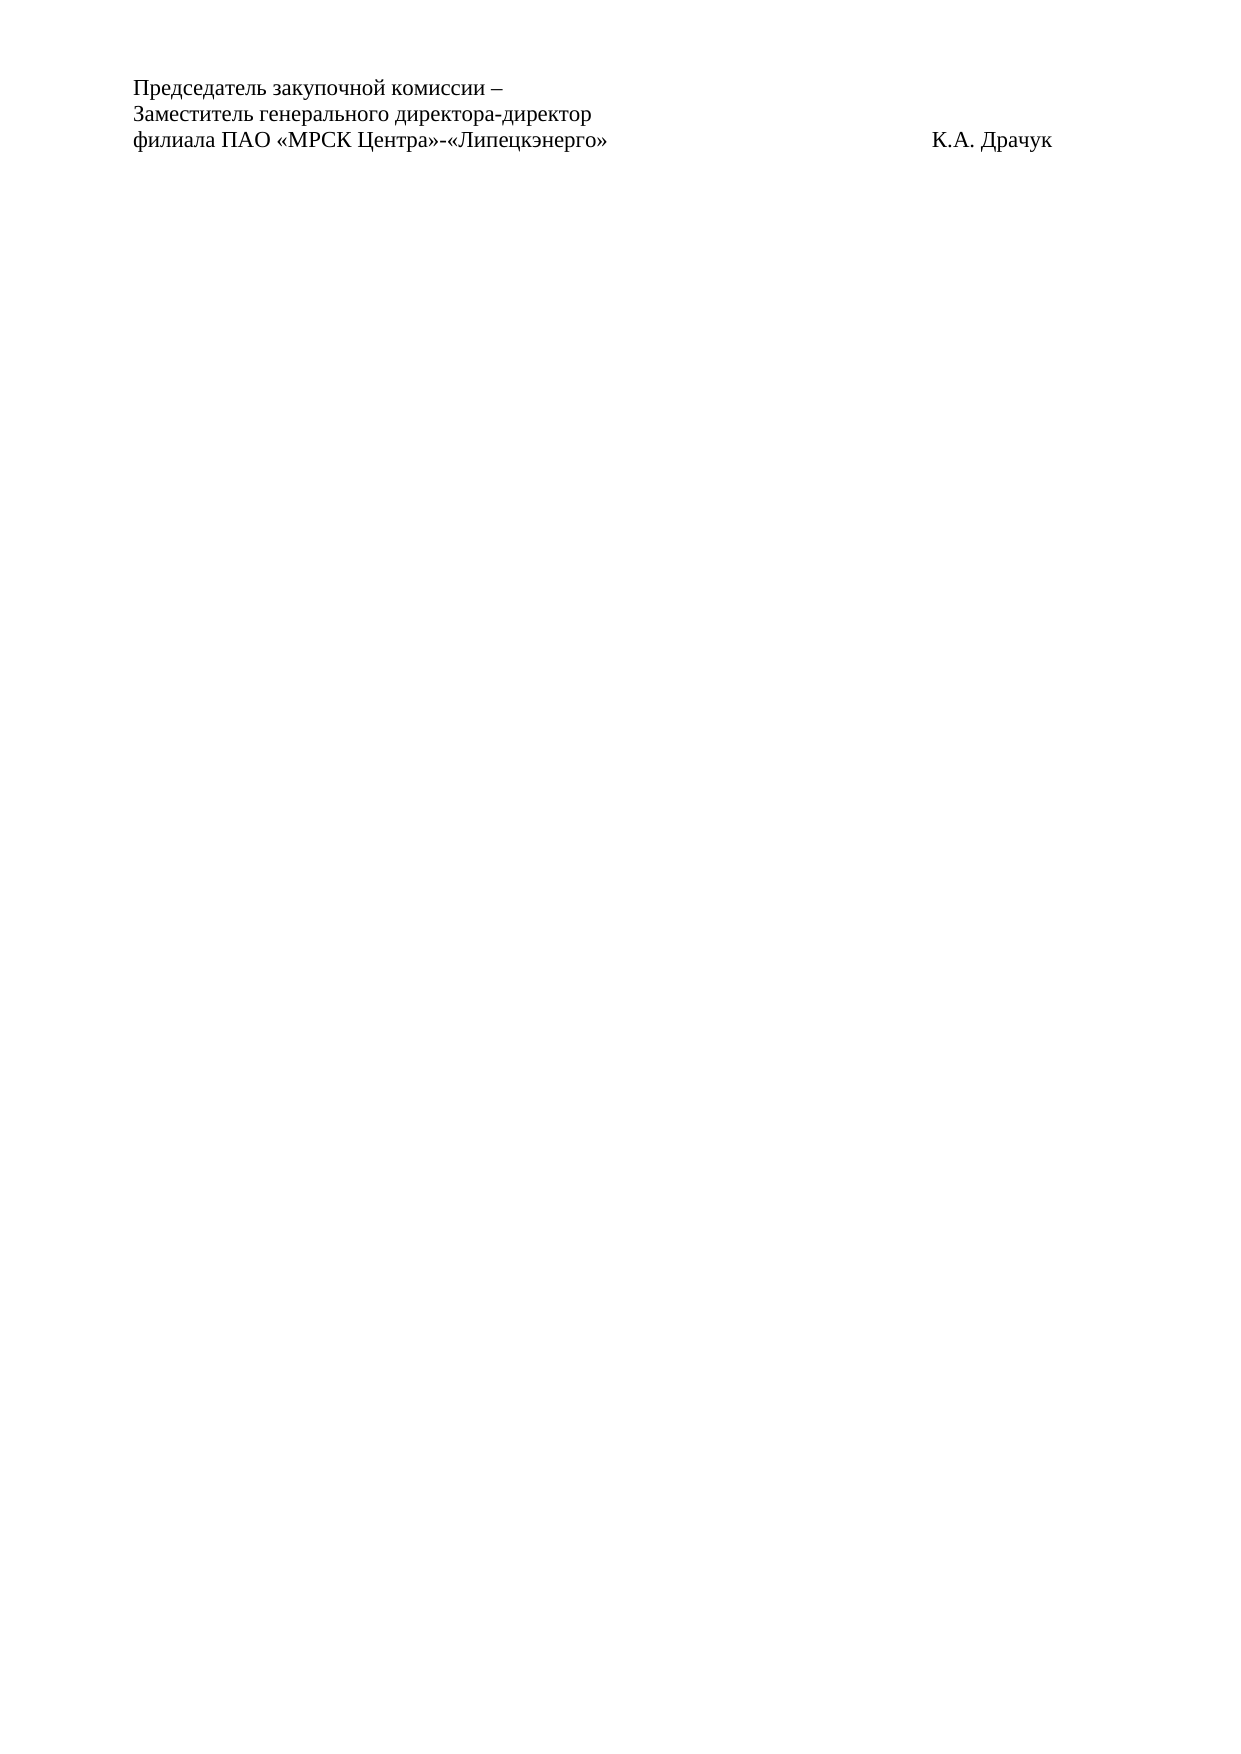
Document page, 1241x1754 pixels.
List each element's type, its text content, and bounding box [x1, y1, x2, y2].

text Заместитель генерального директора-директор [133, 100, 1167, 127]
text филиала ПАО «МРСК Центра»-«Липецкэнерго» К.А. Драчук [133, 127, 1167, 153]
text Председатель закупочной комиссии – [133, 74, 1167, 100]
